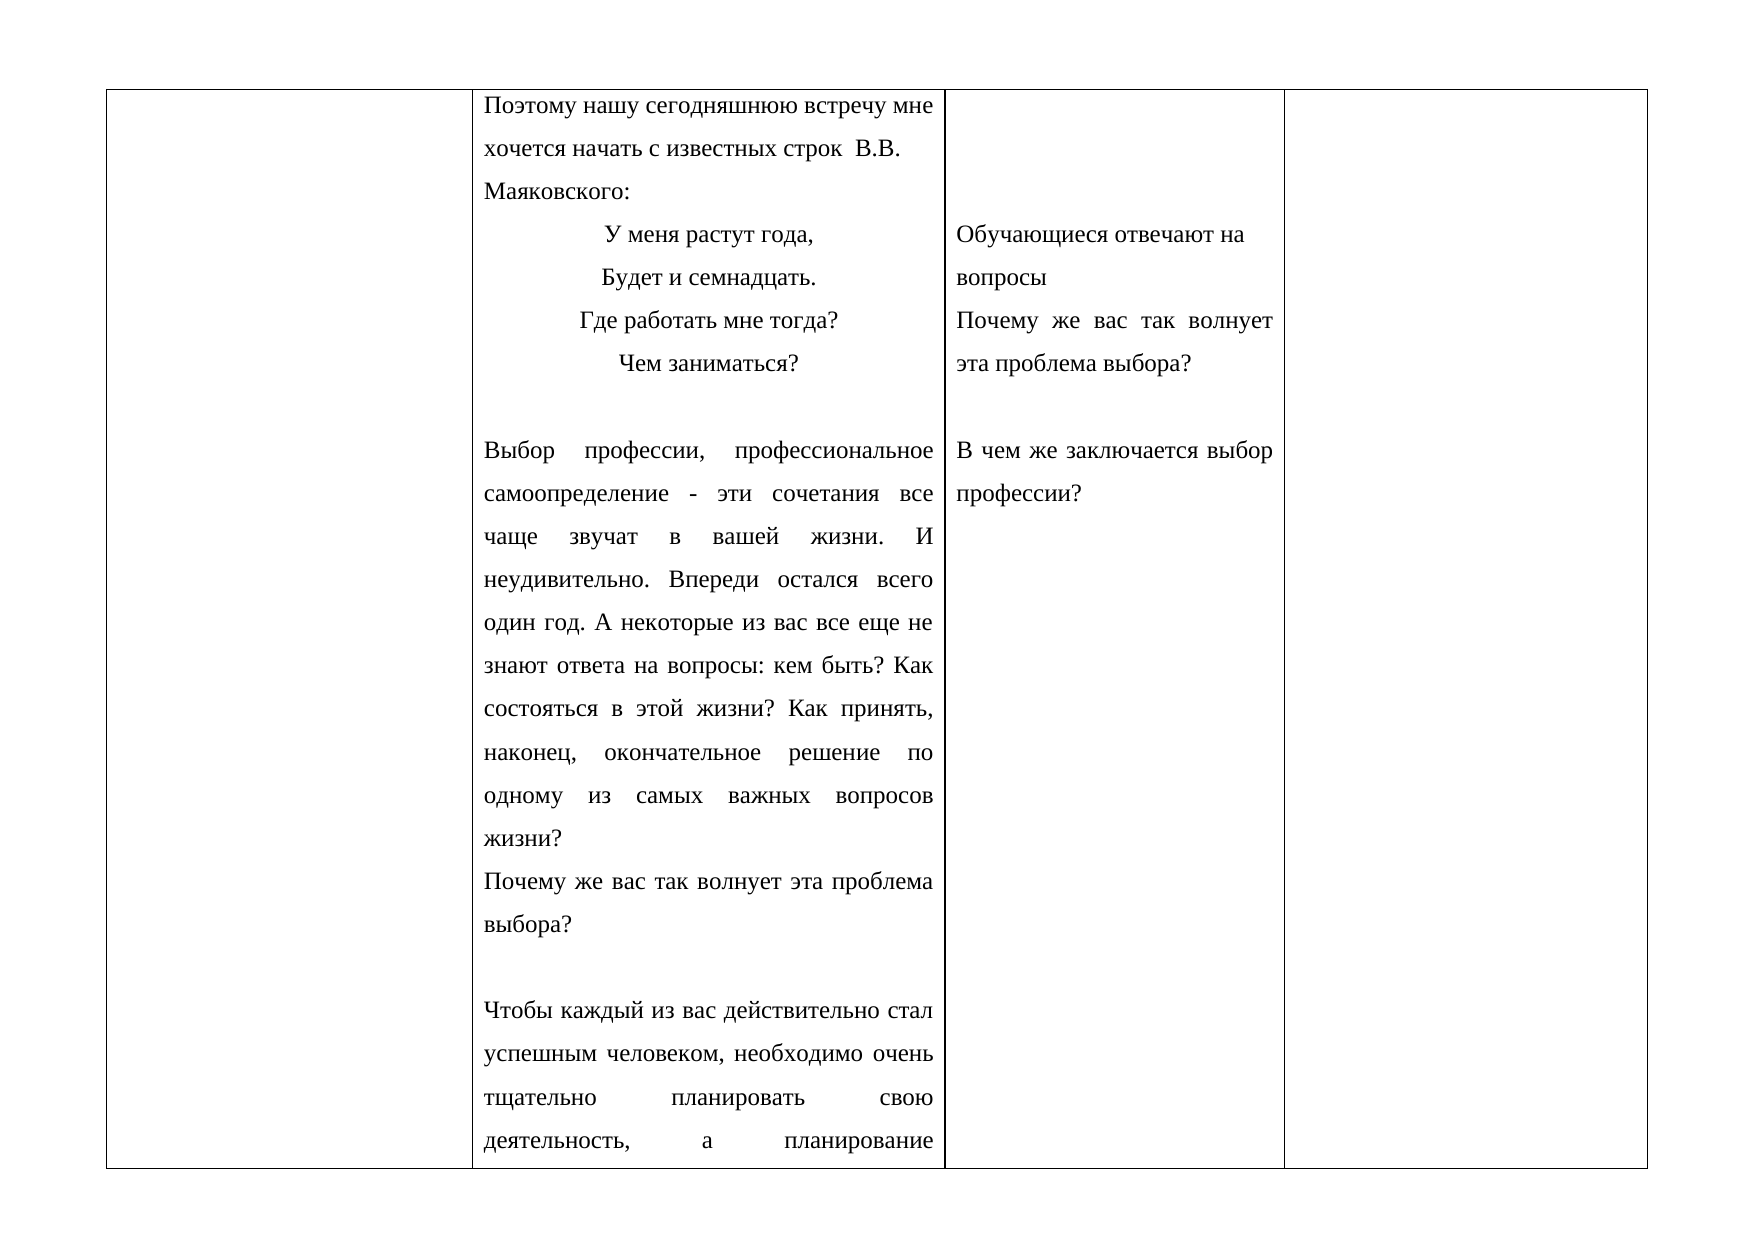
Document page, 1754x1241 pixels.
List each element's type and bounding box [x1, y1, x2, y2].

table_cell [107, 90, 472, 1168]
table_cell [473, 90, 944, 1168]
table_cell [946, 90, 1284, 1168]
table_cell [1285, 90, 1647, 1168]
